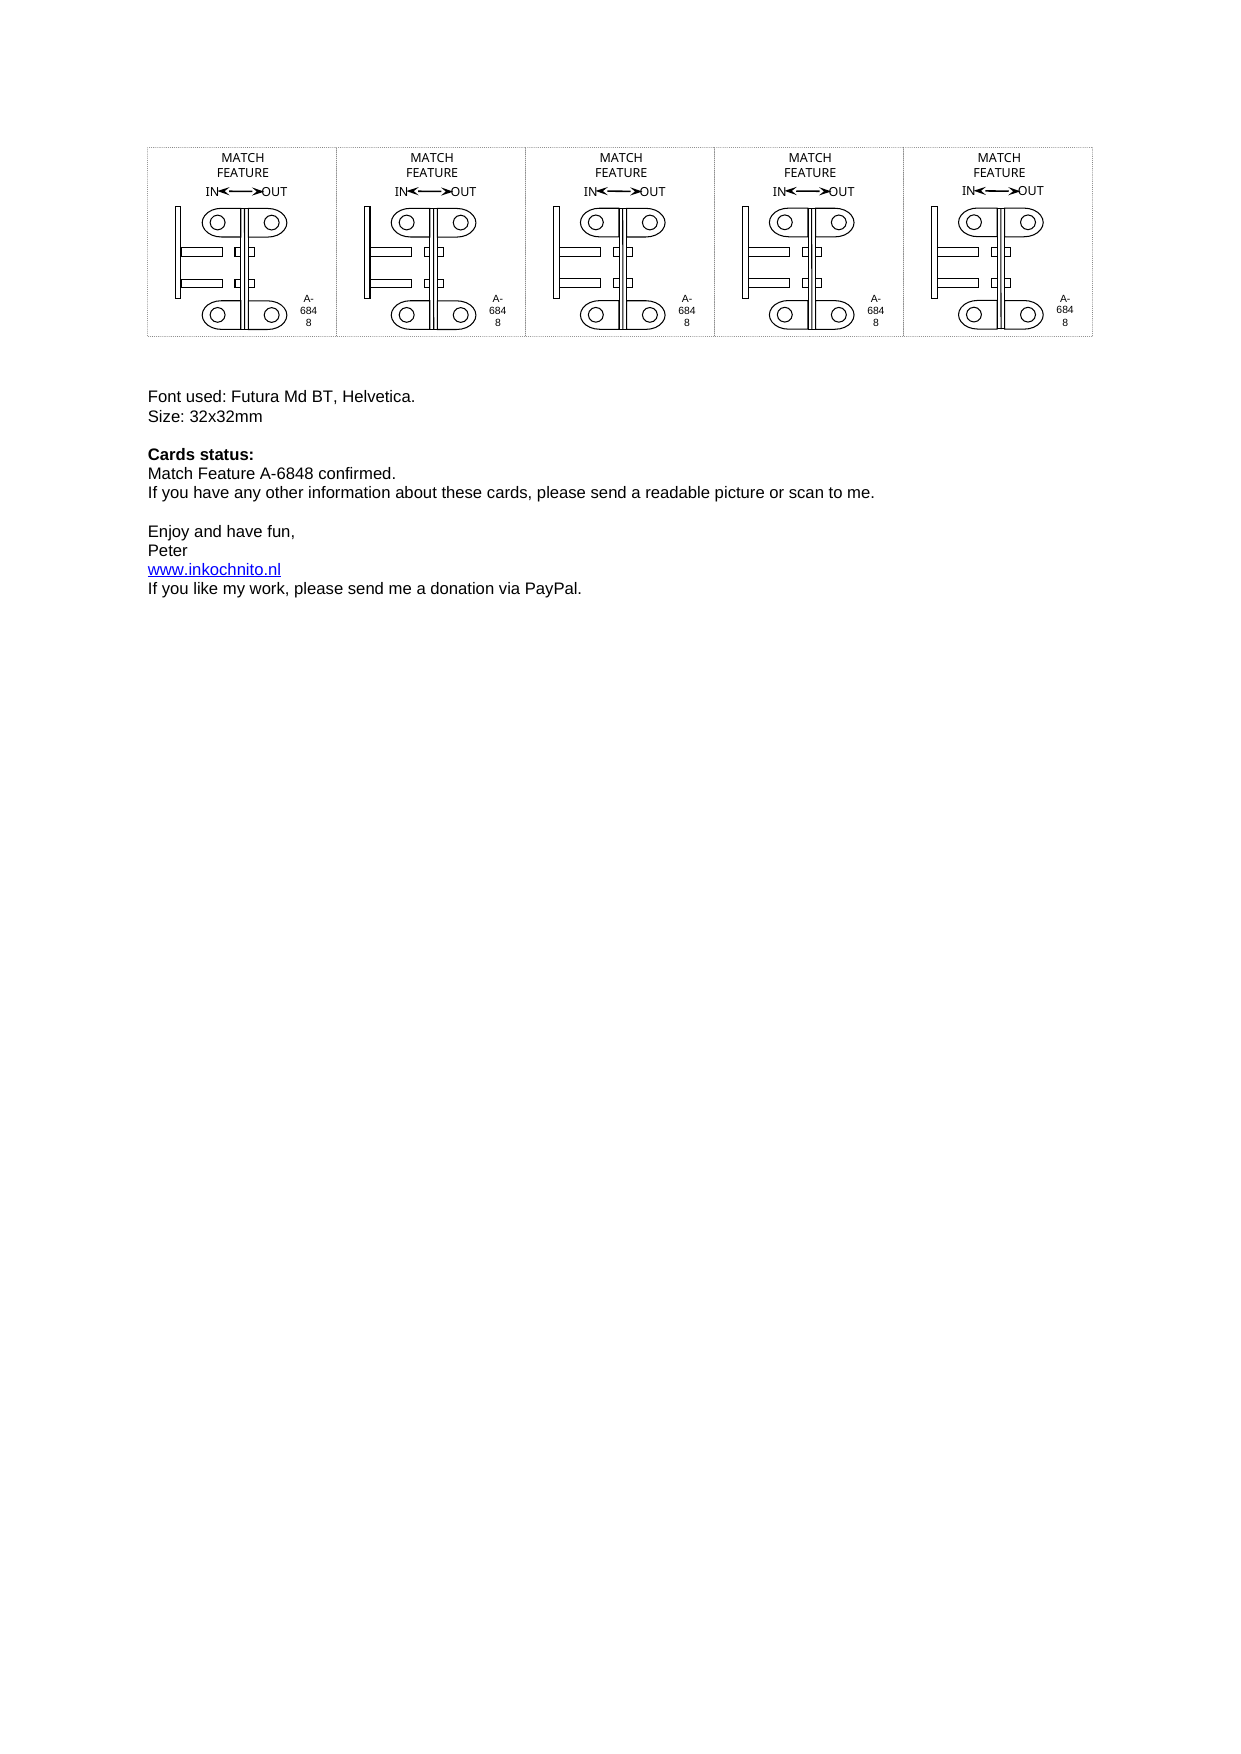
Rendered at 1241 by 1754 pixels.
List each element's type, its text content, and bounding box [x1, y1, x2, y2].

text Cards status: [148, 445, 1093, 464]
text Peter [148, 541, 1093, 560]
text If you like my work, please send me a donation via PayPal. [148, 579, 1093, 598]
text Match Feature A-6848 confirmed. [148, 464, 1093, 483]
text Font used: Futura Md BT, Helvetica. [148, 387, 1093, 406]
text www.inkochnito.nl [148, 560, 1093, 579]
text If you have any other information about these cards, please send a readable picture or scan to me. [148, 483, 1093, 502]
text Enjoy and have fun, [148, 521, 1093, 541]
text Size: 32x32mm [148, 406, 1093, 426]
